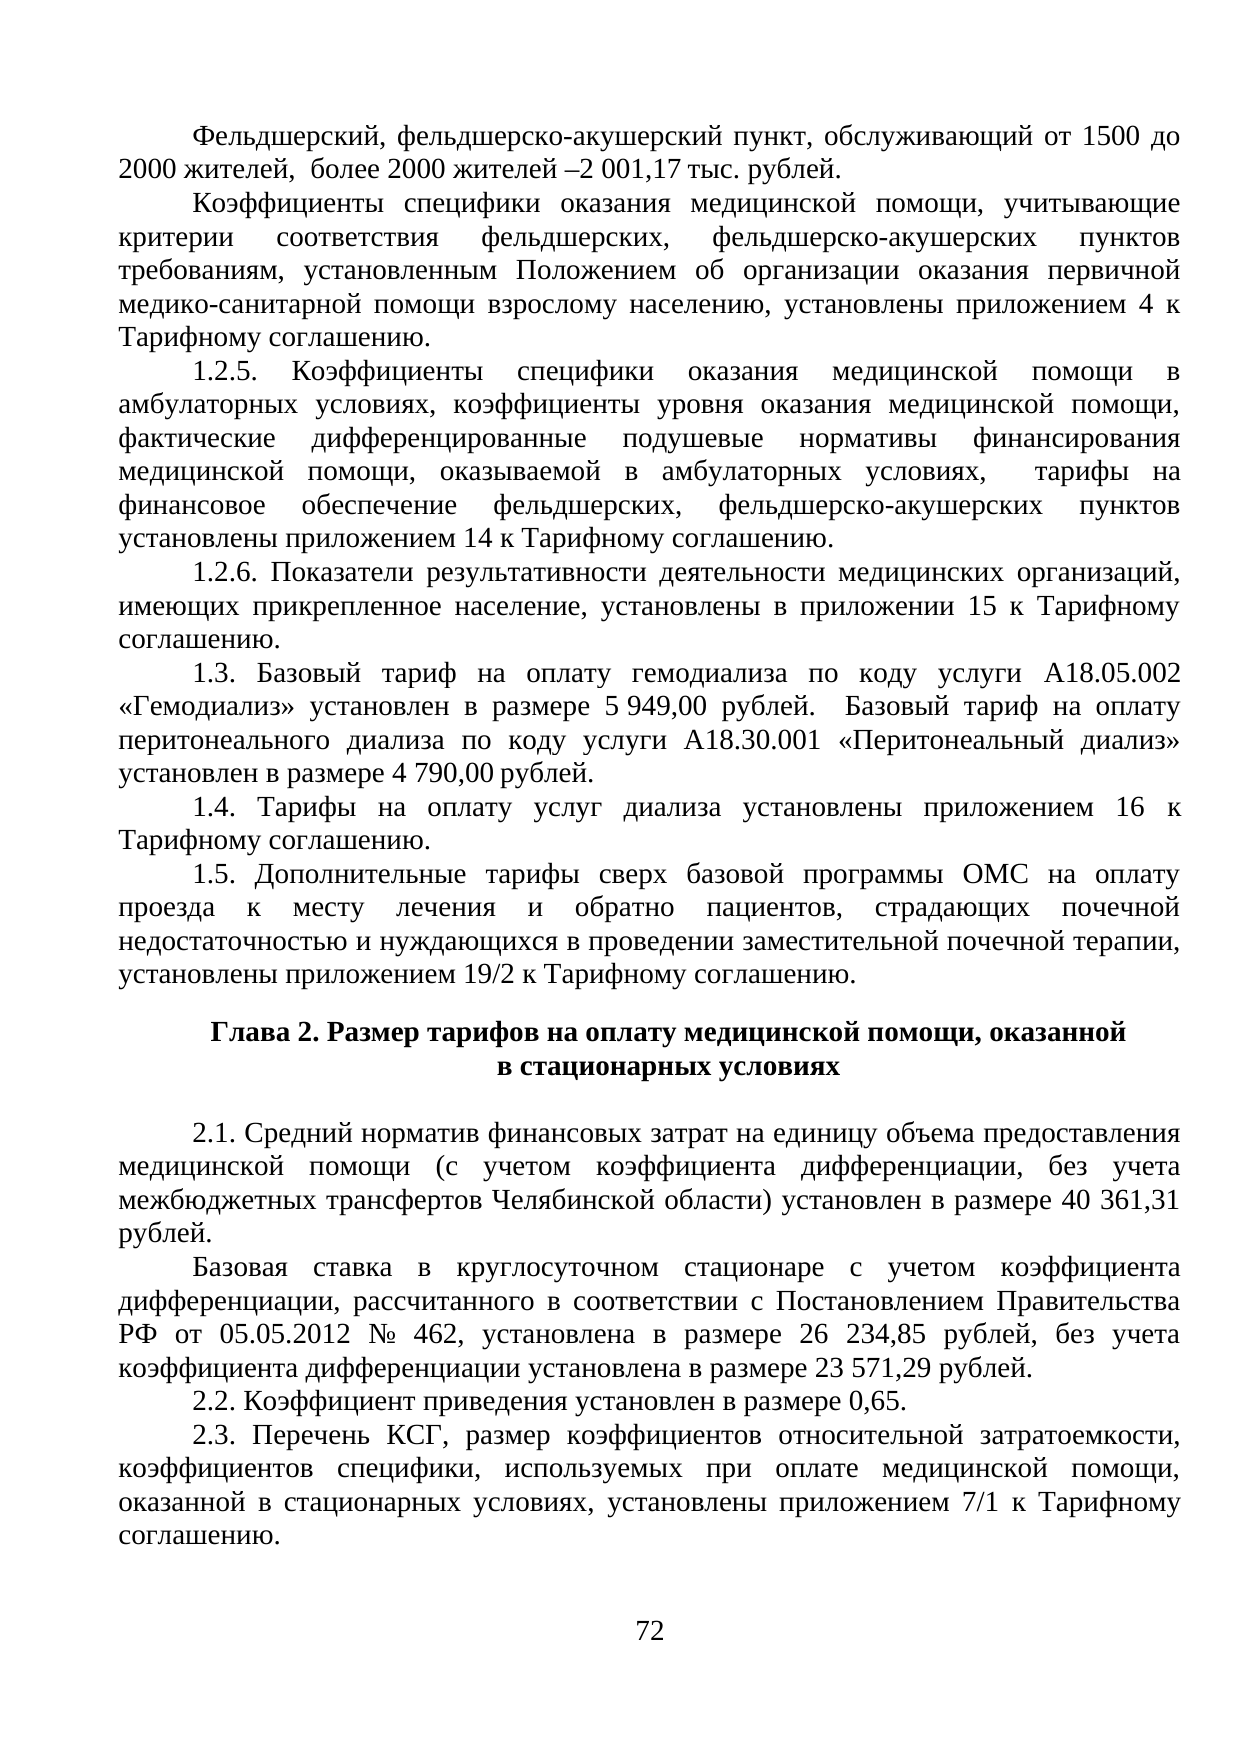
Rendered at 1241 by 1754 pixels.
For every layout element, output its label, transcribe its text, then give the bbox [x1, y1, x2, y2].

text 1.4. Тарифы на оплату услуг диализа установлены приложением 16 к Тарифному соглашению. [118, 789, 1181, 856]
title 1.2.6. Показатели результативности деятельности медицинских организаций, имеющих прикрепленное население, установлены в приложении 15 к Тарифному соглашению. [118, 554, 1181, 655]
list 2.3. Перечень КСГ, размер коэффициентов относительной затратоемкости, коэффициентов специфики, используемых при оплате медицинской помощи, оказанной в стационарных условиях, установлены приложением 7/1 к Тарифному соглашению. [118, 1417, 1181, 1551]
text 1.5. Дополнительные тарифы сверх базовой программы ОМС на оплату проезда к месту лечения и обратно пациентов, страдающих почечной недостаточностью и нуждающихся в проведении заместительной почечной терапии, установлены приложением 19/2 к Тарифному соглашению. [118, 856, 1181, 990]
list 2.2. Коэффициент приведения установлен в размере 0,65. [118, 1383, 1181, 1417]
text 1.3. Базовый тариф на оплату гемодиализа по коду услуги А18.05.002 «Гемодиализ» установлен в размере 5 949,00 рублей. Базовый тариф на оплату перитонеального диализа по коду услуги А18.30.001 «Перитонеальный диализ» установлен в размере 4 790,00 рублей. [118, 655, 1181, 789]
list Базовая ставка в круглосуточном стационаре с учетом коэффициента дифференциации, рассчитанного в соответствии с Постановлением Правительства РФ от 05.05.2012 № 462, установлена в размере 26 234,85 рублей, без учета коэффициента дифференциации установлена в размере 23 571,29 рублей. [118, 1249, 1181, 1383]
text 1.2.5. Коэффициенты специфики оказания медицинской помощи в амбулаторных условиях, коэффициенты уровня оказания медицинской помощи, фактические дифференцированные подушевые нормативы финансирования медицинской помощи, оказываемой в амбулаторных условиях, тарифы на финансовое обеспечение фельдшерских, фельдшерско-акушерских пунктов установлены приложением 14 к Тарифному соглашению. [118, 353, 1181, 554]
text Фельдшерский, фельдшерско-акушерский пункт, обслуживающий от 1500 до 2000 жителей, более 2000 жителей –2 001,17 тыс. рублей. [118, 118, 1181, 185]
text Коэффициенты специфики оказания медицинской помощи, учитывающие критерии соответствия фельдшерских, фельдшерско-акушерских пунктов требованиям, установленным Положением об организации оказания первичной медико-санитарной помощи взрослому населению, установлены приложением 4 к Тарифному соглашению. [118, 185, 1181, 353]
list 2.1. Средний норматив финансовых затрат на единицу объема предоставления медицинской помощи (с учетом коэффициента дифференциации, без учета межбюджетных трансфертов Челябинской области) установлен в размере 40 361,31 рублей. [118, 1115, 1181, 1249]
text Глава 2. Размер тарифов на оплату медицинской помощи, оказанной [156, 1014, 1181, 1048]
text в стационарных условиях [156, 1048, 1181, 1081]
